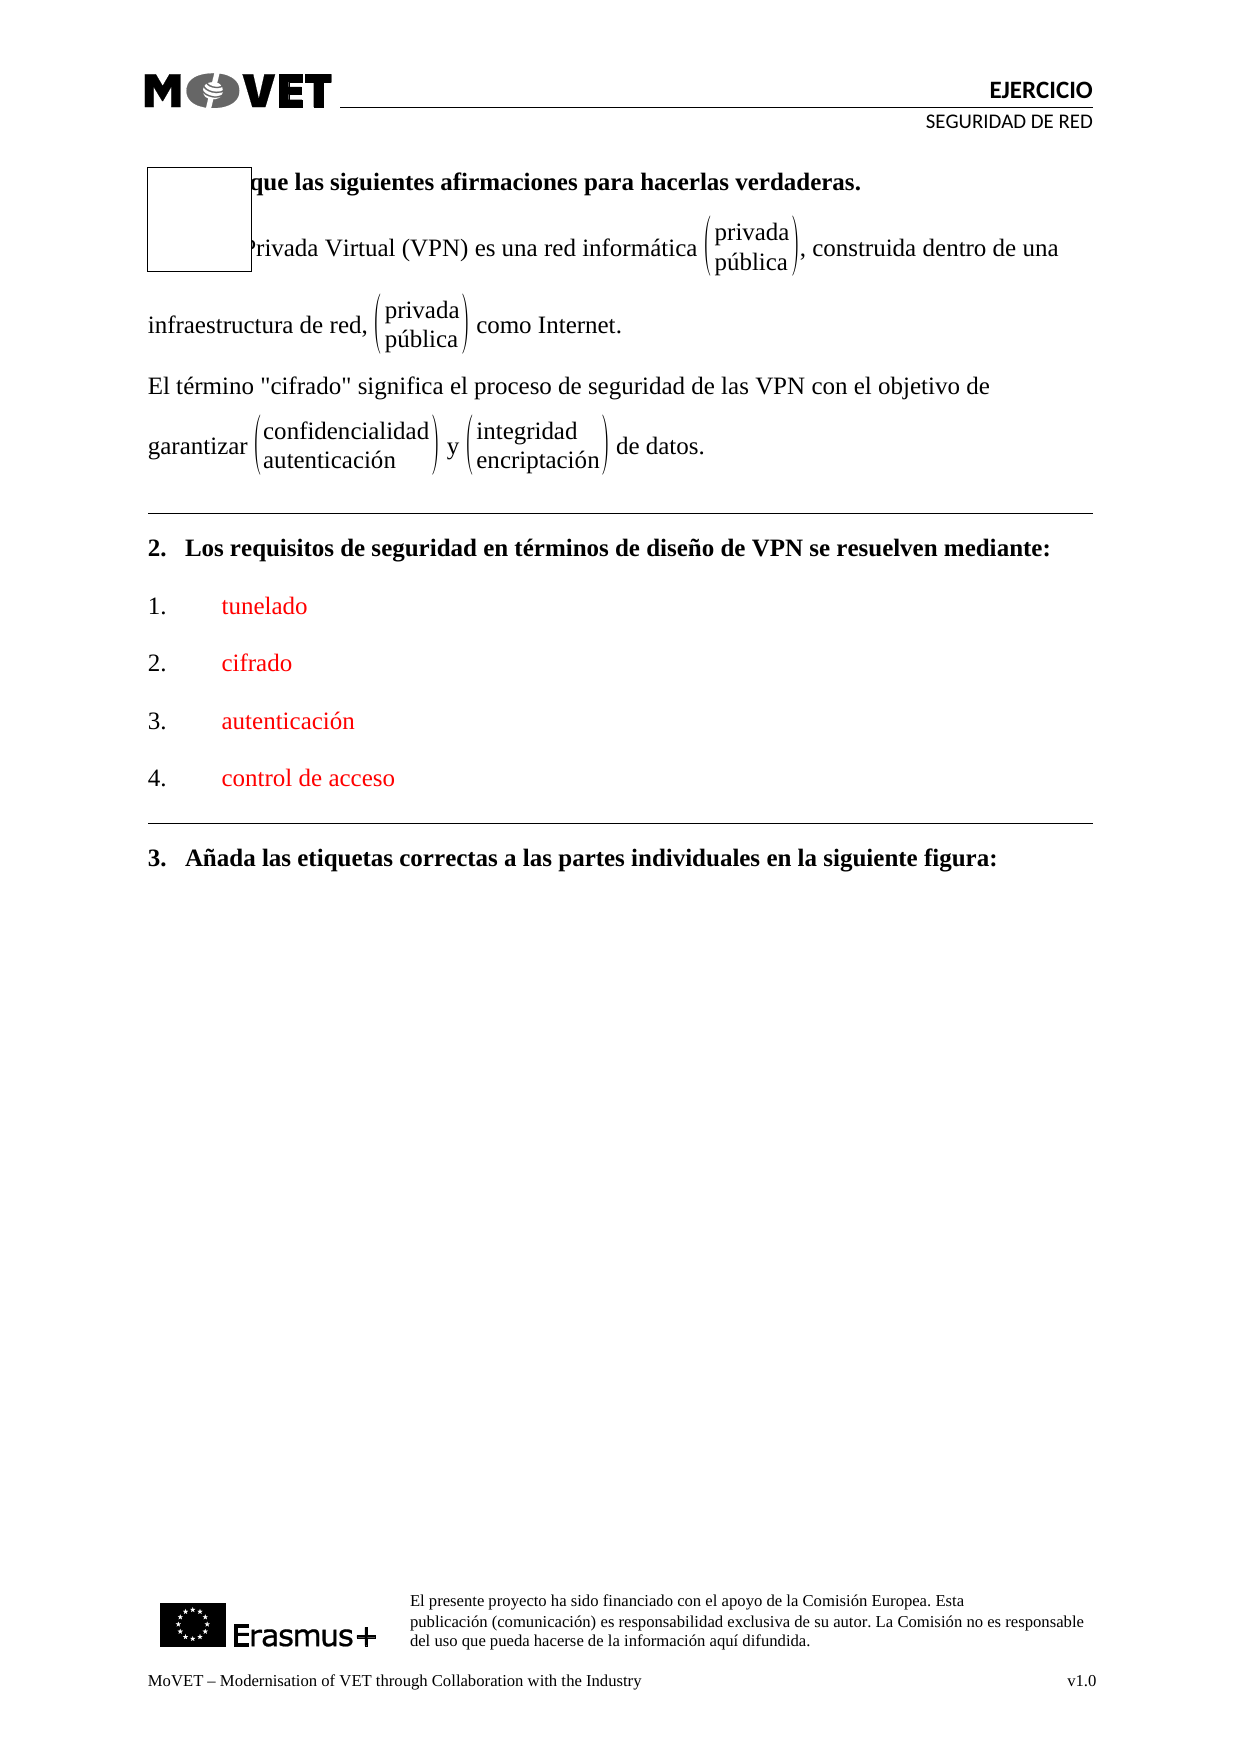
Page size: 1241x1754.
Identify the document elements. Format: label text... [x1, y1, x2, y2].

text Añada las etiquetas correctas a las partes individuales en la siguiente figura: [148, 843, 1093, 872]
text 2. cifrado [148, 648, 1093, 677]
text 3. autenticación [148, 706, 1093, 735]
text El término "cifrado" significa el proceso de seguridad de las VPN con el objetivo de garantizar y de datos. [148, 371, 1093, 478]
text Los requisitos de seguridad en términos de diseño de VPN se resuelven mediante: [148, 533, 1093, 562]
text Una Red Privada Virtual (VPN) es una red informática , construida dentro de una infraestructura de red, como Internet. [148, 215, 1093, 357]
text 4. control de acceso [148, 763, 1093, 792]
text 1. tunelado [148, 591, 1093, 620]
text Modifique las siguientes afirmaciones para hacerlas verdaderas. [252, 167, 1093, 196]
